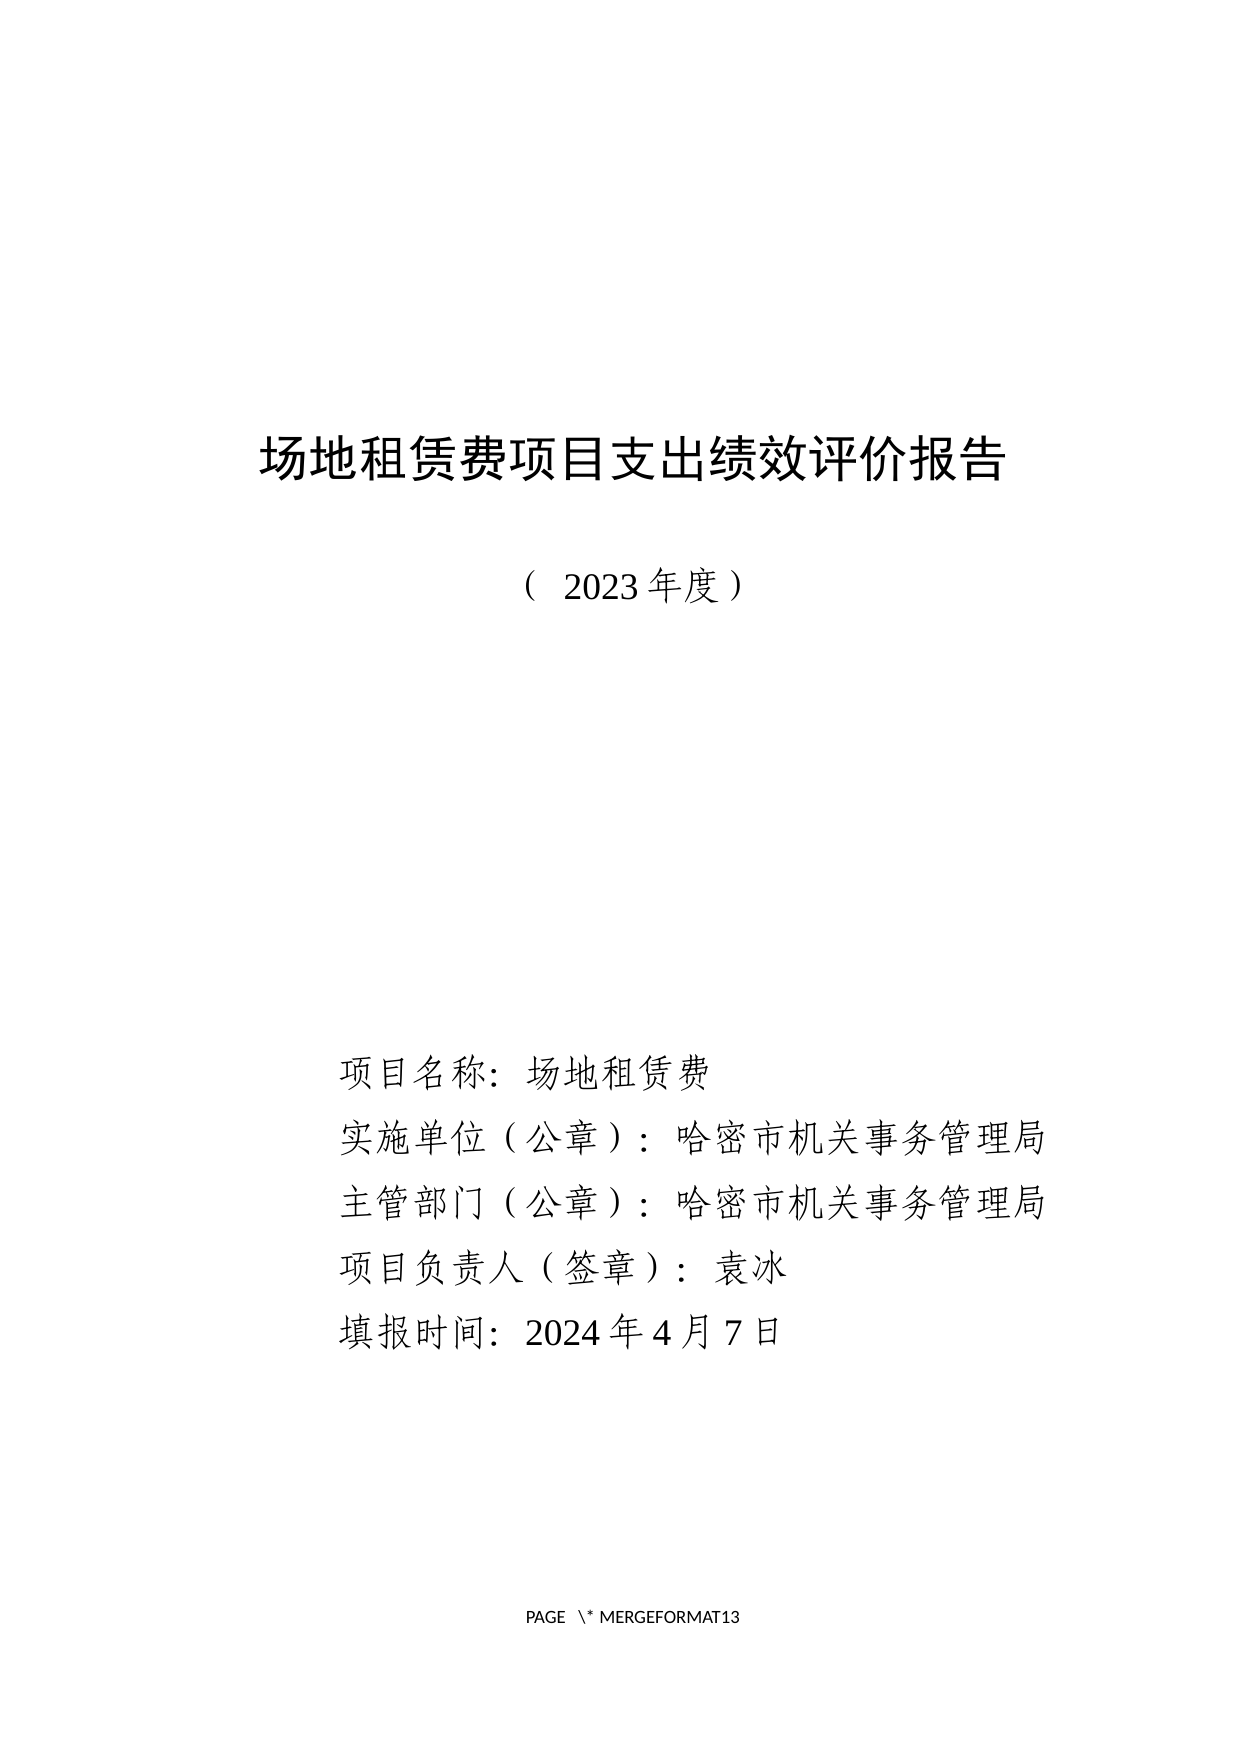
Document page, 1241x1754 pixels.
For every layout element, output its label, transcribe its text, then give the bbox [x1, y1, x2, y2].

text （ 2023年度） [187, 552, 1078, 617]
text 主管部门（公章）：哈密市机关事务管理局 [187, 1168, 1078, 1233]
text 实施单位（公章）：哈密市机关事务管理局 [187, 1103, 1078, 1168]
text 场地租赁费项目支出绩效评价报告 [187, 422, 1078, 487]
text 填报时间：2024年4月7日 [187, 1298, 1078, 1363]
text 项目名称：场地租赁费 [187, 1038, 1078, 1103]
text 项目负责人（签章）：袁冰 [187, 1233, 1078, 1298]
